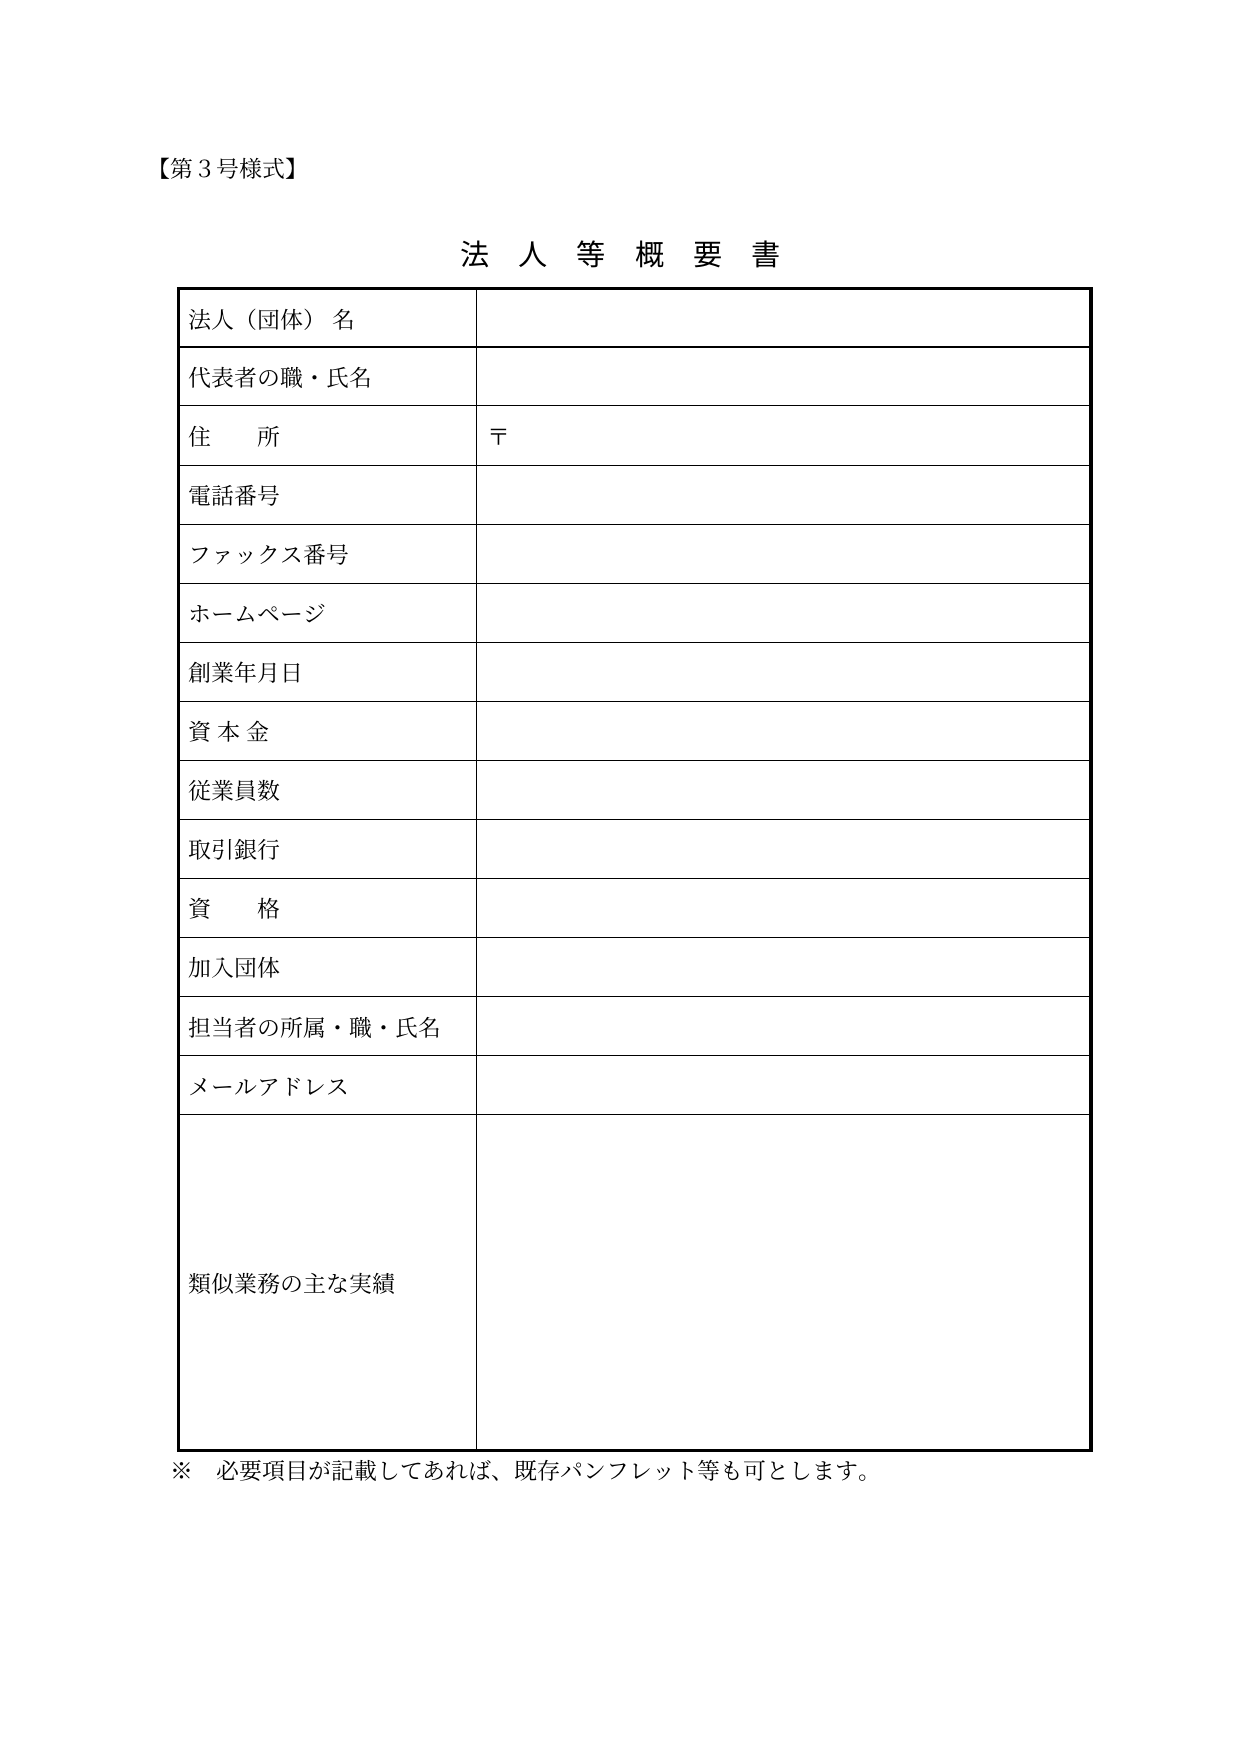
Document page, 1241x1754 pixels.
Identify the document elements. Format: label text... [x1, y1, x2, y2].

table_cell [477, 1115, 1089, 1449]
table_cell ファックス番号 [180, 525, 476, 583]
table_cell [477, 1056, 1089, 1114]
table_cell [477, 820, 1089, 878]
table_cell 〒 [477, 406, 1089, 464]
table_cell [477, 997, 1089, 1055]
table_header 法人（団体） 名 [180, 290, 476, 346]
table_cell 取引銀行 [180, 820, 476, 878]
table_header [477, 290, 1089, 346]
table_cell 代表者の職・氏名 [180, 348, 476, 405]
table_cell ホームページ [180, 584, 476, 642]
table_cell [477, 525, 1089, 583]
table_cell 住 所 [180, 406, 476, 464]
text 法 人 等 概 要 書 [148, 219, 1092, 287]
table_cell メールアドレス [180, 1056, 476, 1114]
text 【第３号様式】 [148, 151, 1092, 185]
table_cell 創業年月日 [180, 643, 476, 701]
table_cell [477, 879, 1089, 937]
table_cell [477, 938, 1089, 996]
table_cell [477, 584, 1089, 642]
table_cell [477, 643, 1089, 701]
table_cell [477, 702, 1089, 760]
table_cell 従業員数 [180, 761, 476, 819]
table_cell [477, 466, 1089, 523]
table_cell 資 格 [180, 879, 476, 937]
table_cell [477, 761, 1089, 819]
text ※ 必要項目が記載してあれば、既存パンフレット等も可とします。 [148, 1452, 1092, 1486]
table_cell 加入団体 [180, 938, 476, 996]
table_cell 類似業務の主な実績 [180, 1115, 476, 1449]
table_cell 担当者の所属・職・氏名 [180, 997, 476, 1055]
table_cell 資 本 金 [180, 702, 476, 760]
table_cell 電話番号 [180, 466, 476, 523]
table_cell [477, 348, 1089, 405]
